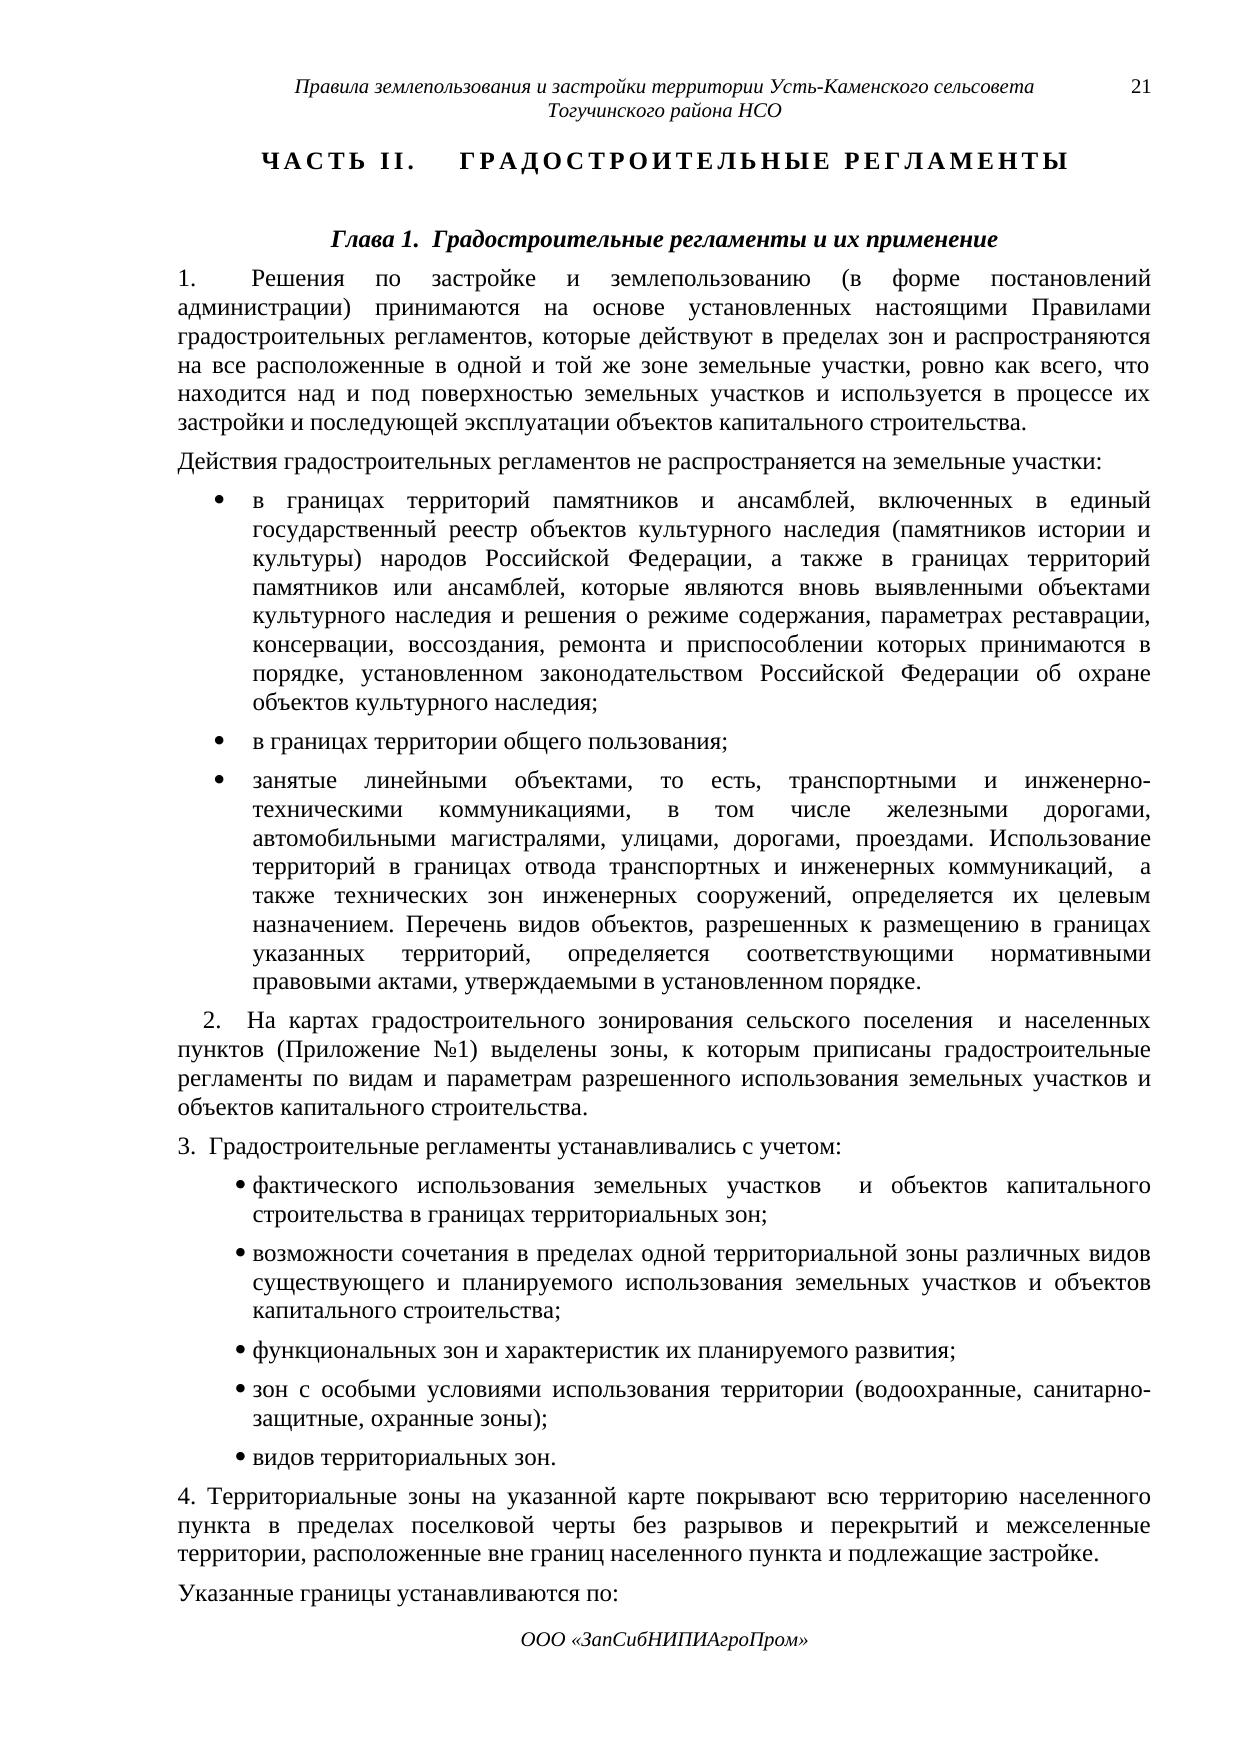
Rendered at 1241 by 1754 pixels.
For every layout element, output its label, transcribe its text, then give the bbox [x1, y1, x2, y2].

text ЧАСТЬ II. ГРАДОСТРОИТЕЛЬНЫЕ РЕГЛАМЕНТЫ [177, 146, 1152, 175]
list Решения по застройке и землепользованию (в форме постановлений администрации) принимаются на основе установленных настоящими Правилами градостроительных регламентов, которые действуют в пределах зон и распространяются на все расположенные в одной и той же зоне земельные участки, ровно как всего, что находится над и под поверхностью земельных участков и используется в процессе их застройки и последующей эксплуатации объектов капитального строительства. [177, 263, 1152, 436]
list фактического использования земельных участков и объектов капитального строительства в границах территориальных зон; [236, 1170, 1152, 1228]
list зон с особыми условиями использования территории (водоохранные, санитарно-защитные, охранные зоны); [236, 1374, 1152, 1431]
list функциональных зон и характеристик их планируемого развития; [236, 1335, 1152, 1363]
text Указанные границы устанавливаются по: [177, 1578, 1152, 1606]
list занятые линейными объектами, то есть, транспортными и инженерно-техническими коммуникациями, в том числе железными дорогами, автомобильными магистралями, улицами, дорогами, проездами. Использование территорий в границах отвода транспортных и инженерных коммуникаций, а также технических зон инженерных сооружений, определяется их целевым назначением. Перечень видов объектов, разрешенных к размещению в границах указанных территорий, определяется соответствующими нормативными правовыми актами, утверждаемыми в установленном порядке. [215, 765, 1152, 995]
text Действия градостроительных регламентов не распространяется на земельные участки: [177, 446, 1152, 475]
text 2. На картах градостроительного зонирования сельского поселения и населенных пунктов (Приложение №1) выделены зоны, к которым приписаны градостроительные регламенты по видам и параметрам разрешенного использования земельных участков и объектов капитального строительства. [177, 1006, 1152, 1121]
list видов территориальных зон. [236, 1442, 1152, 1471]
text Глава 1. Градостроительные регламенты и их применение [177, 224, 1152, 253]
list в границах территорий памятников и ансамблей, включенных в единый государственный реестр объектов культурного наследия (памятников истории и культуры) народов Российской Федерации, а также в границах территорий памятников или ансамблей, которые являются вновь выявленными объектами культурного наследия и решения о режиме содержания, параметрах реставрации, консервации, воссоздания, ремонта и приспособлении которых принимаются в порядке, установленном законодательством Российской Федерации об охране объектов культурного наследия; [215, 486, 1152, 716]
list возможности сочетания в пределах одной территориальной зоны различных видов существующего и планируемого использования земельных участков и объектов капитального строительства; [236, 1238, 1152, 1324]
text 3. Градостроительные регламенты устанавливались с учетом: [177, 1131, 1152, 1160]
list Территориальные зоны на указанной карте покрывают всю территорию населенного пункта в пределах поселковой черты без разрывов и перекрытий и межселенные территории, расположенные вне границ населенного пункта и подлежащие застройке. [177, 1481, 1152, 1567]
list в границах территории общего пользования; [215, 726, 1152, 755]
